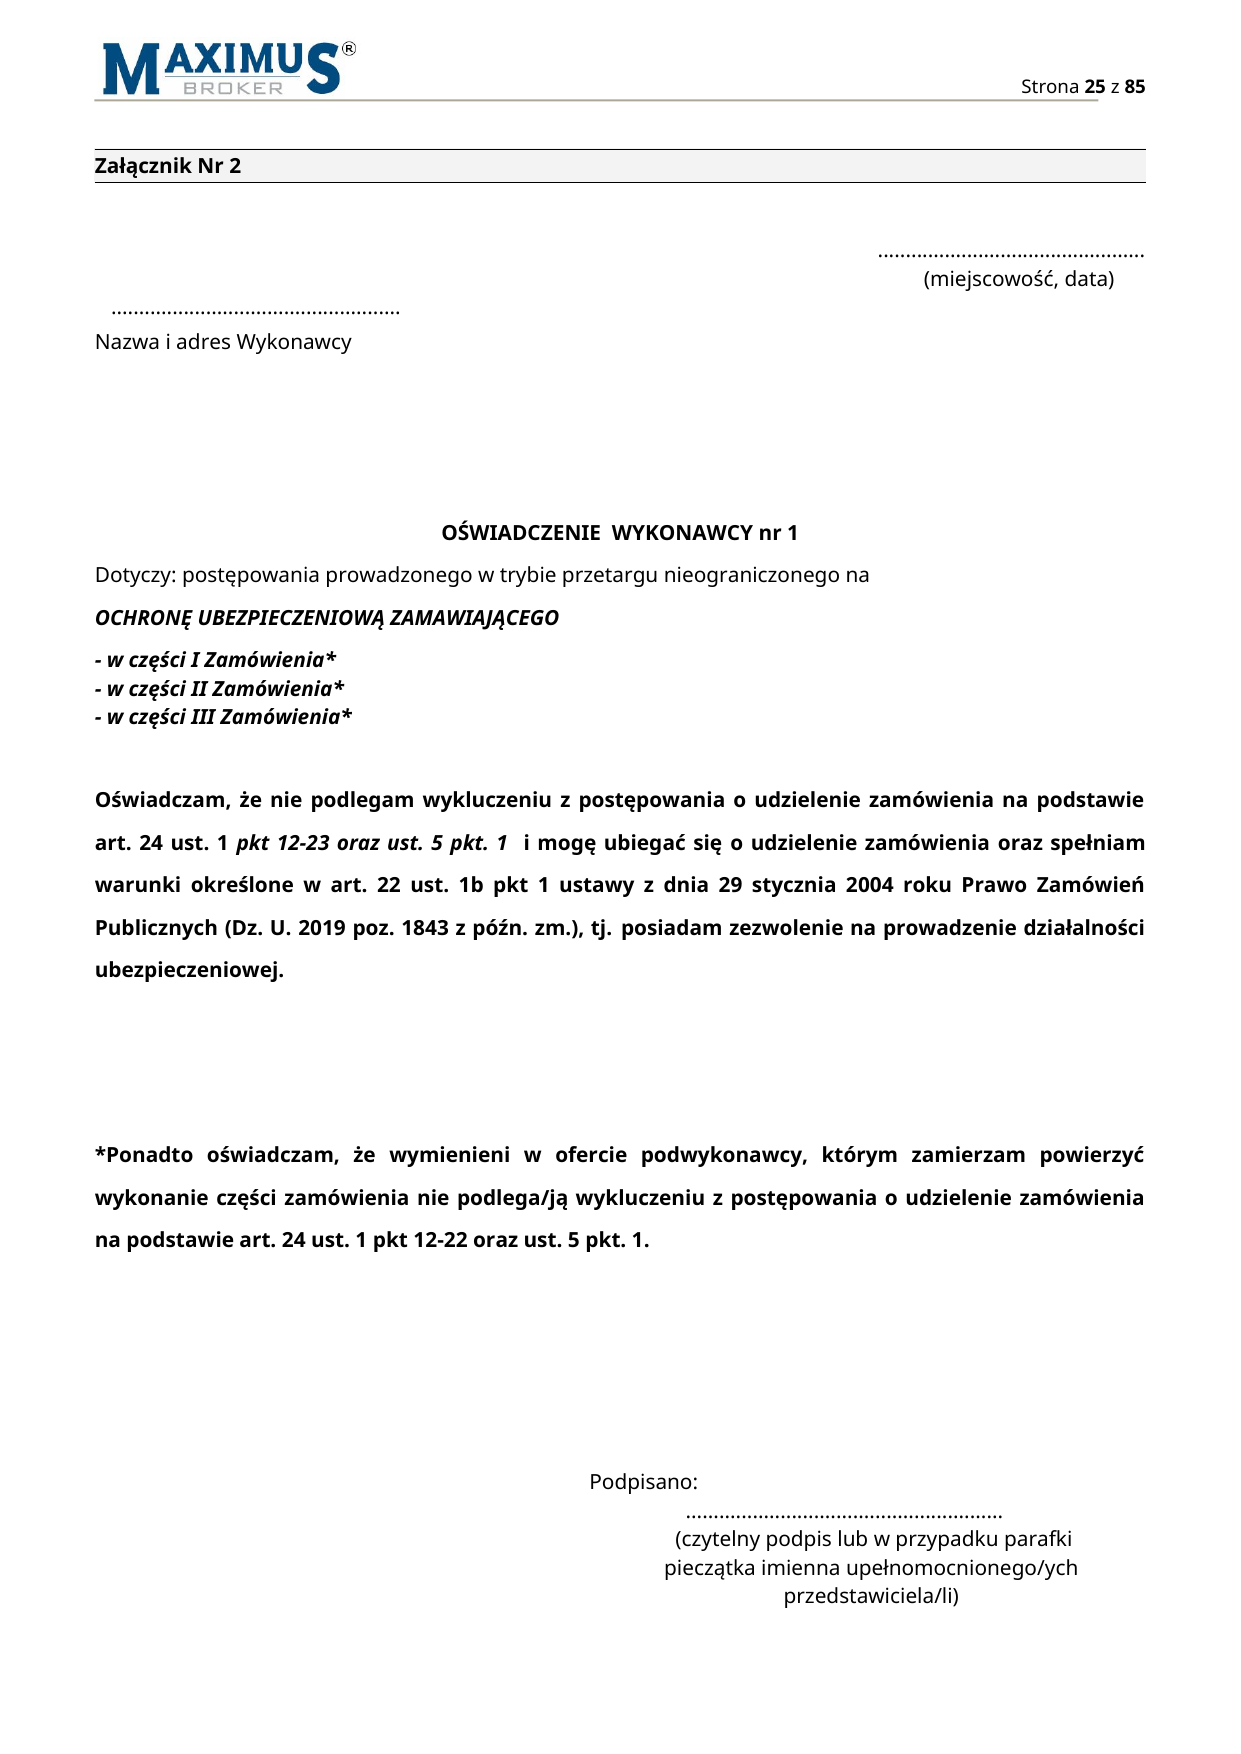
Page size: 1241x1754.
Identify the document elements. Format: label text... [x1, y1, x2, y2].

text Nazwa i adres Wykonawcy [94, 327, 1146, 355]
text ................................................ [684, 236, 1146, 264]
picture [97, 37, 362, 99]
subtitle Załącznik Nr 2 [94, 150, 1146, 183]
text - w części III Zamówienia* [94, 702, 1146, 731]
text .................................................... [94, 292, 437, 321]
text (czytelny podpis lub w przypadku parafki pieczątka imienna upełnomocnionego/ych przedstawiciela/li) [656, 1524, 1087, 1609]
text *Ponadto oświadczam, że wymienieni w ofercie podwykonawcy, którym zamierzam powierzyć wykonanie części zamówienia nie podlega/ją wykluczeniu z postępowania o udzielenie zamówienia na podstawie art. 24 ust. 1 pkt 12-22 oraz ust. 5 pkt. 1. [94, 1140, 1146, 1254]
text OŚWIADCZENIE WYKONAWCY nr 1 [94, 518, 1146, 546]
text Podpisano: [94, 1467, 1087, 1496]
text ......................................................... [611, 1496, 1087, 1524]
text Oświadczam, że nie podlegam wykluczeniu z postępowania o udzielenie zamówienia na podstawie art. 24 ust. 1 pkt 12-23 oraz ust. 5 pkt. 1 i mogę ubiegać się o udzielenie zamówienia oraz spełniam warunki określone w art. 22 ust. 1b pkt 1 ustawy z dnia 29 stycznia 2004 roku Prawo Zamówień Publicznych (Dz. U. 2019 poz. 1843 z późn. zm.), tj. posiadam zezwolenie na prowadzenie działalności ubezpieczeniowej. [94, 785, 1146, 984]
text OCHRONĘ UBEZPIECZENIOWĄ ZAMAWIAJĄCEGO [94, 603, 1146, 631]
text - w części I Zamówienia* [94, 645, 1146, 674]
text Dotyczy: postępowania prowadzonego w trybie przetargu nieograniczonego na [94, 560, 1146, 589]
text - w części II Zamówienia* [94, 674, 1146, 702]
text (miejscowość, data) [833, 264, 1146, 292]
